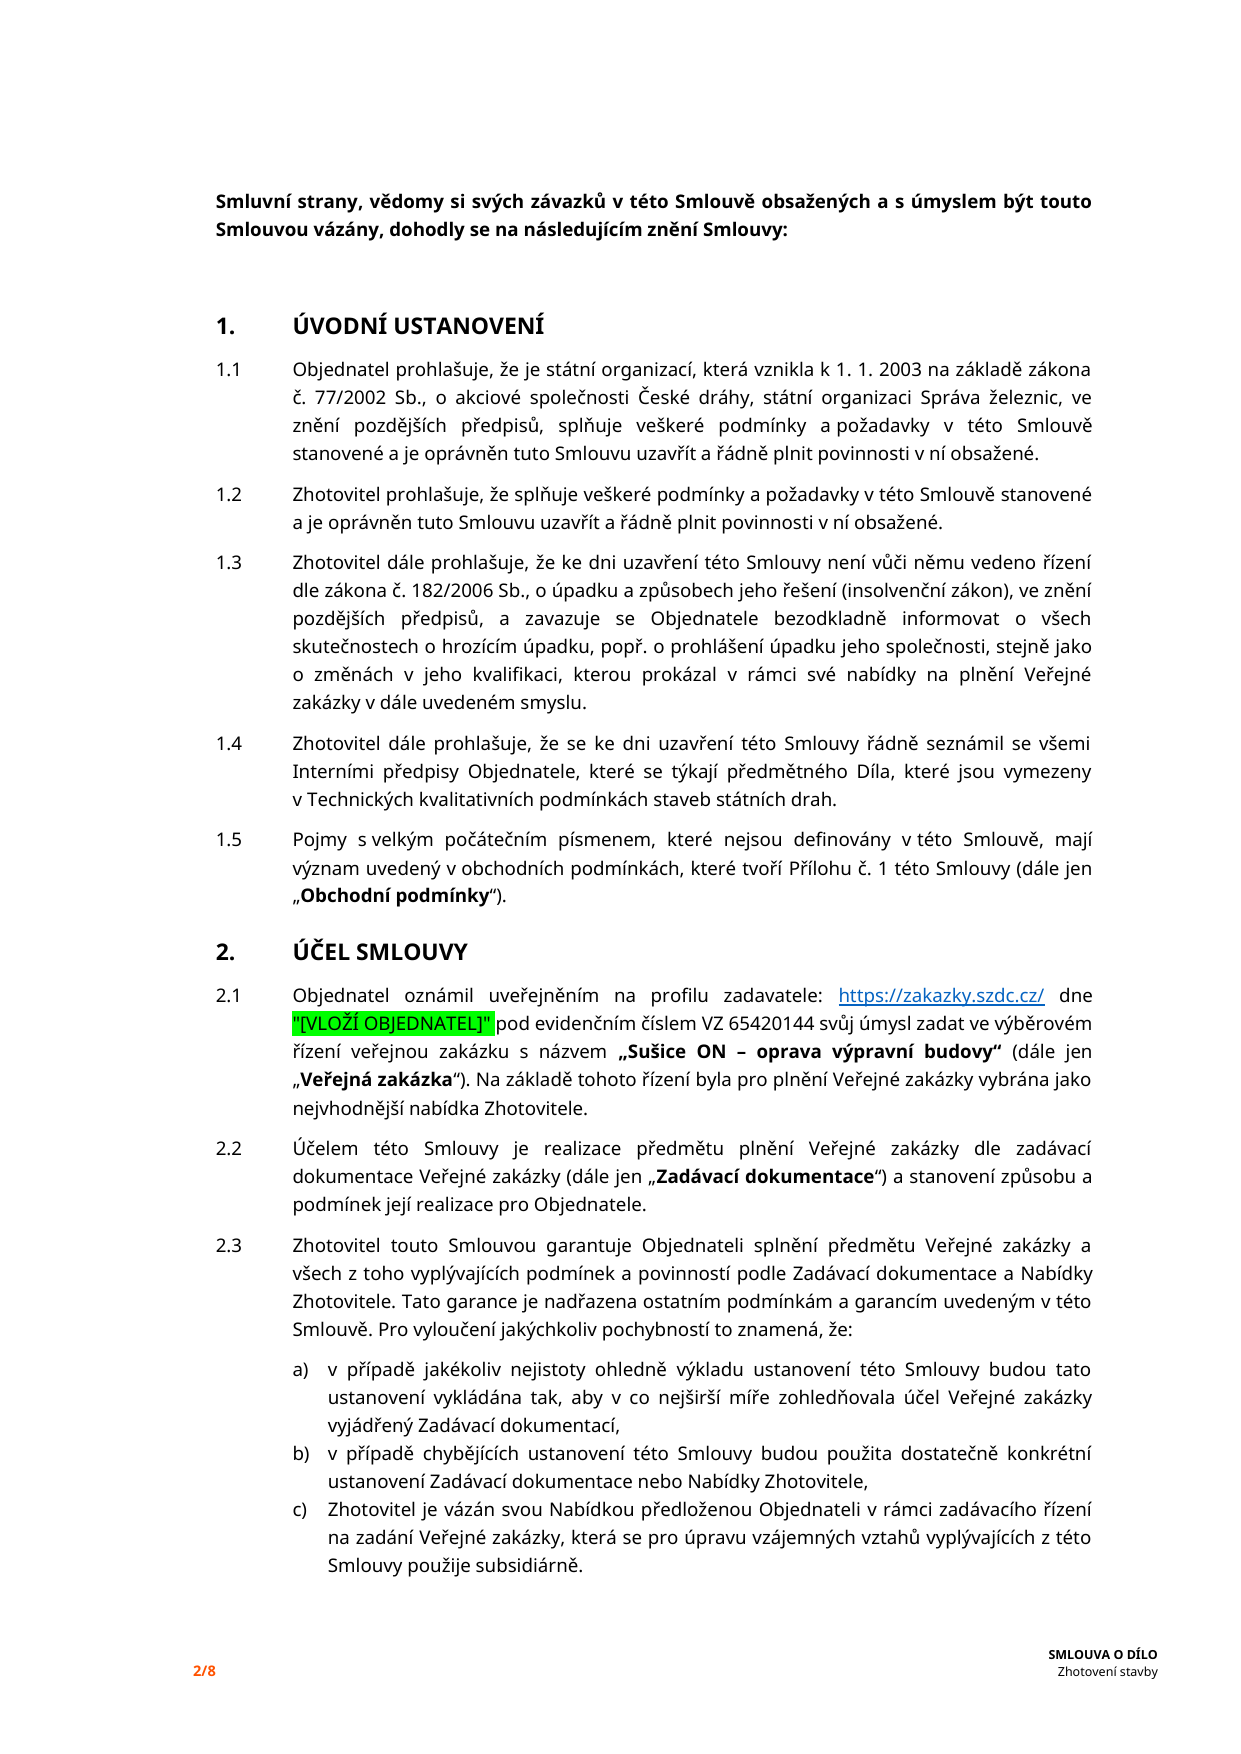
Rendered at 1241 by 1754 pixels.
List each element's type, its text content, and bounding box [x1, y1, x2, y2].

text Smluvní strany, vědomy si svých závazků v této Smlouvě obsažených a s úmyslem být touto Smlouvou vázány, dohodly se na následujícím znění Smlouvy: [216, 188, 1093, 242]
text Zhotovitel touto Smlouvou garantuje Objednateli splnění předmětu Veřejné zakázky a všech z toho vyplývajících podmínek a povinností podle Zadávací dokumentace a Nabídky Zhotovitele. Tato garance je nadřazena ostatním podmínkám a garancím uvedeným v této Smlouvě. Pro vyloučení jakýchkoliv pochybností to znamená, že: [216, 1232, 1093, 1341]
text v případě jakékoliv nejistoty ohledně výkladu ustanovení této Smlouvy budou tato ustanovení vykládána tak, aby v co nejširší míře zohledňovala účel Veřejné zakázky vyjádřený Zadávací dokumentací, [292, 1356, 1093, 1438]
text Zhotovitel dále prohlašuje, že ke dni uzavření této Smlouvy není vůči němu vedeno řízení dle zákona č. 182/2006 Sb., o úpadku a způsobech jeho řešení (insolvenční zákon), ve znění pozdějších předpisů, a zavazuje se Objednatele bezodkladně informovat o všech skutečnostech o hrozícím úpadku, popř. o prohlášení úpadku jeho společnosti, stejně jako o změnách v jeho kvalifikaci, kterou prokázal v rámci své nabídky na plnění Veřejné zakázky v dále uvedeném smyslu. [216, 549, 1093, 715]
text ÚČEL SMLOUVY [216, 936, 1093, 967]
text Zhotovitel prohlašuje, že splňuje veškeré podmínky a požadavky v této Smlouvě stanovené a je oprávněn tuto Smlouvu uzavřít a řádně plnit povinnosti v ní obsažené. [216, 481, 1093, 534]
text Zhotovitel je vázán svou Nabídkou předloženou Objednateli v rámci zadávacího řízení na zadání Veřejné zakázky, která se pro úpravu vzájemných vztahů vyplývajících z této Smlouvy použije subsidiárně. [292, 1497, 1093, 1578]
text v případě chybějících ustanovení této Smlouvy budou použita dostatečně konkrétní ustanovení Zadávací dokumentace nebo Nabídky Zhotovitele, [292, 1441, 1093, 1494]
text Pojmy s velkým počátečním písmenem, které nejsou definovány v této Smlouvě, mají význam uvedený v obchodních podmínkách, které tvoří Přílohu č. 1 této Smlouvy (dále jen „Obchodní podmínky“). [216, 827, 1093, 908]
text Objednatel oznámil uveřejněním na profilu zadavatele: https://zakazky.szdc.cz/ dne pod evidenčním číslem VZ 65420144 svůj úmysl zadat ve výběrovém řízení veřejnou zakázku s názvem „Sušice ON – oprava výpravní budovy“ (dále jen „Veřejná zakázka“). Na základě tohoto řízení byla pro plnění Veřejné zakázky vybrána jako nejvhodnější nabídka Zhotovitele. [216, 983, 1093, 1120]
text Objednatel prohlašuje, že je státní organizací, která vznikla k 1. 1. 2003 na základě zákona č. 77/2002 Sb., o akciové společnosti České dráhy, státní organizaci Správa železnic, ve znění pozdějších předpisů, splňuje veškeré podmínky a požadavky v této Smlouvě stanovené a je oprávněn tuto Smlouvu uzavřít a řádně plnit povinnosti v ní obsažené. [216, 356, 1093, 466]
text ÚVODNÍ USTANOVENÍ [216, 309, 1093, 341]
text Účelem této Smlouvy je realizace předmětu plnění Veřejné zakázky dle zadávací dokumentace Veřejné zakázky (dále jen „Zadávací dokumentace“) a stanovení způsobu a podmínek její realizace pro Objednatele. [216, 1135, 1093, 1217]
text Zhotovitel dále prohlašuje, že se ke dni uzavření této Smlouvy řádně seznámil se všemi Interními předpisy Objednatele, které se týkají předmětného Díla, které jsou vymezeny v Technických kvalitativních podmínkách staveb státních drah. [216, 730, 1093, 812]
